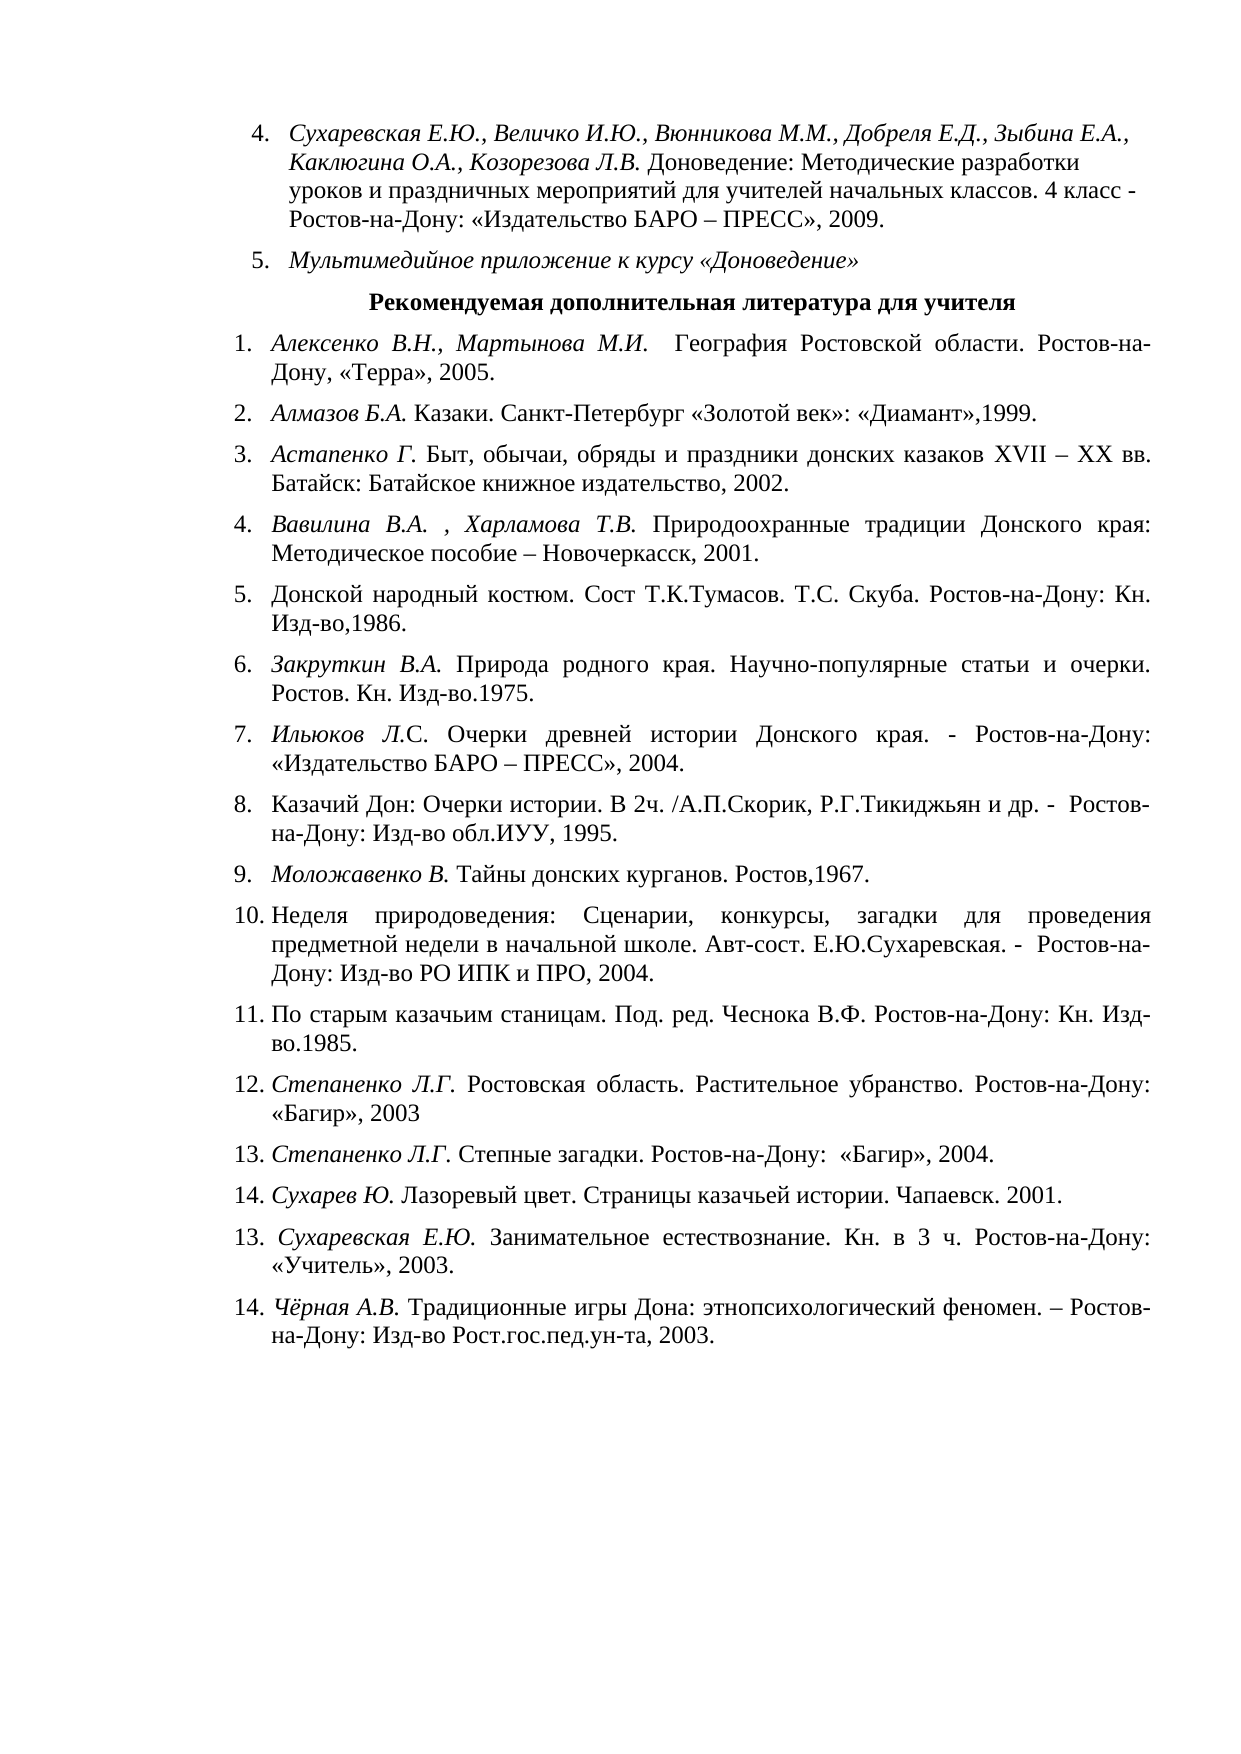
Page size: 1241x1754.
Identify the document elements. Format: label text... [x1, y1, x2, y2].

list Астапенко Г. Быт, обычаи, обряды и праздники донских казаков XVII – XX вв. Батайск: Батайское книжное издательство, 2002. [233, 439, 1152, 497]
list Алмазов Б.А. Казаки. Санкт-Петербург «Золотой век»: «Диамант»,1999. [233, 398, 1152, 427]
list Неделя природоведения: Сценарии, конкурсы, загадки для проведения предметной недели в начальной школе. Авт-сост. Е.Ю.Сухаревская. - Ростов-на-Дону: Изд-во РО ИПК и ПРО, 2004. [233, 901, 1152, 987]
text Рекомендуемая дополнительная литература для учителя [177, 287, 1152, 316]
list Закруткин В.А. Природа родного края. Научно-популярные статьи и очерки. Ростов. Кн. Изд-во.1975. [233, 649, 1152, 707]
list Мультимедийное приложение к курсу «Доноведение» [251, 246, 1152, 274]
list Вавилина В.А. , Харламова Т.В. Природоохранные традиции Донского края: Методическое пособие – Новочеркасск, 2001. [233, 509, 1152, 567]
list Степаненко Л.Г. Ростовская область. Растительное убранство. Ростов-на-Дону: «Багир», 2003 [233, 1069, 1152, 1127]
text 13. Сухаревская Е.Ю. Занимательное естествознание. Кн. в 3 ч. Ростов-на-Дону: «Учитель», 2003. [233, 1222, 1152, 1279]
list Сухаревская Е.Ю., Величко И.Ю., Вюнникова М.М., Добреля Е.Д., Зыбина Е.А., Каклюгина О.А., Козорезова Л.В. Доноведение: Методические разработки уроков и праздничных мероприятий для учителей начальных классов. 4 класс - Ростов-на-Дону: «Издательство БАРО – ПРЕСС», 2009. [251, 118, 1152, 233]
list Донской народный костюм. Сост Т.К.Тумасов. Т.С. Скуба. Ростов-на-Дону: Кн. Изд-во,1986. [233, 579, 1152, 637]
list Сухарев Ю. Лазоревый цвет. Страницы казачьей истории. Чапаевск. 2001. [233, 1181, 1152, 1209]
list Ильюков Л.С. Очерки древней истории Донского края. - Ростов-на-Дону: «Издательство БАРО – ПРЕСС», 2004. [233, 719, 1152, 777]
list По старым казачьим станицам. Под. ред. Чеснока В.Ф. Ростов-на-Дону: Кн. Изд-во.1985. [233, 999, 1152, 1057]
list Алексенко В.Н., Мартынова М.И. География Ростовской области. Ростов-на-Дону, «Терра», 2005. [233, 328, 1152, 386]
text 14. Чёрная А.В. Традиционные игры Дона: этнопсихологический феномен. – Ростов-на-Дону: Изд-во Рост.гос.пед.ун-та, 2003. [233, 1292, 1152, 1349]
list Казачий Дон: Очерки истории. В 2ч. /А.П.Скорик, Р.Г.Тикиджьян и др. - Ростов-на-Дону: Изд-во обл.ИУУ, 1995. [233, 789, 1152, 847]
list Моложавенко В. Тайны донских курганов. Ростов,1967. [233, 859, 1152, 888]
list Степаненко Л.Г. Степные загадки. Ростов-на-Дону: «Багир», 2004. [233, 1139, 1152, 1168]
